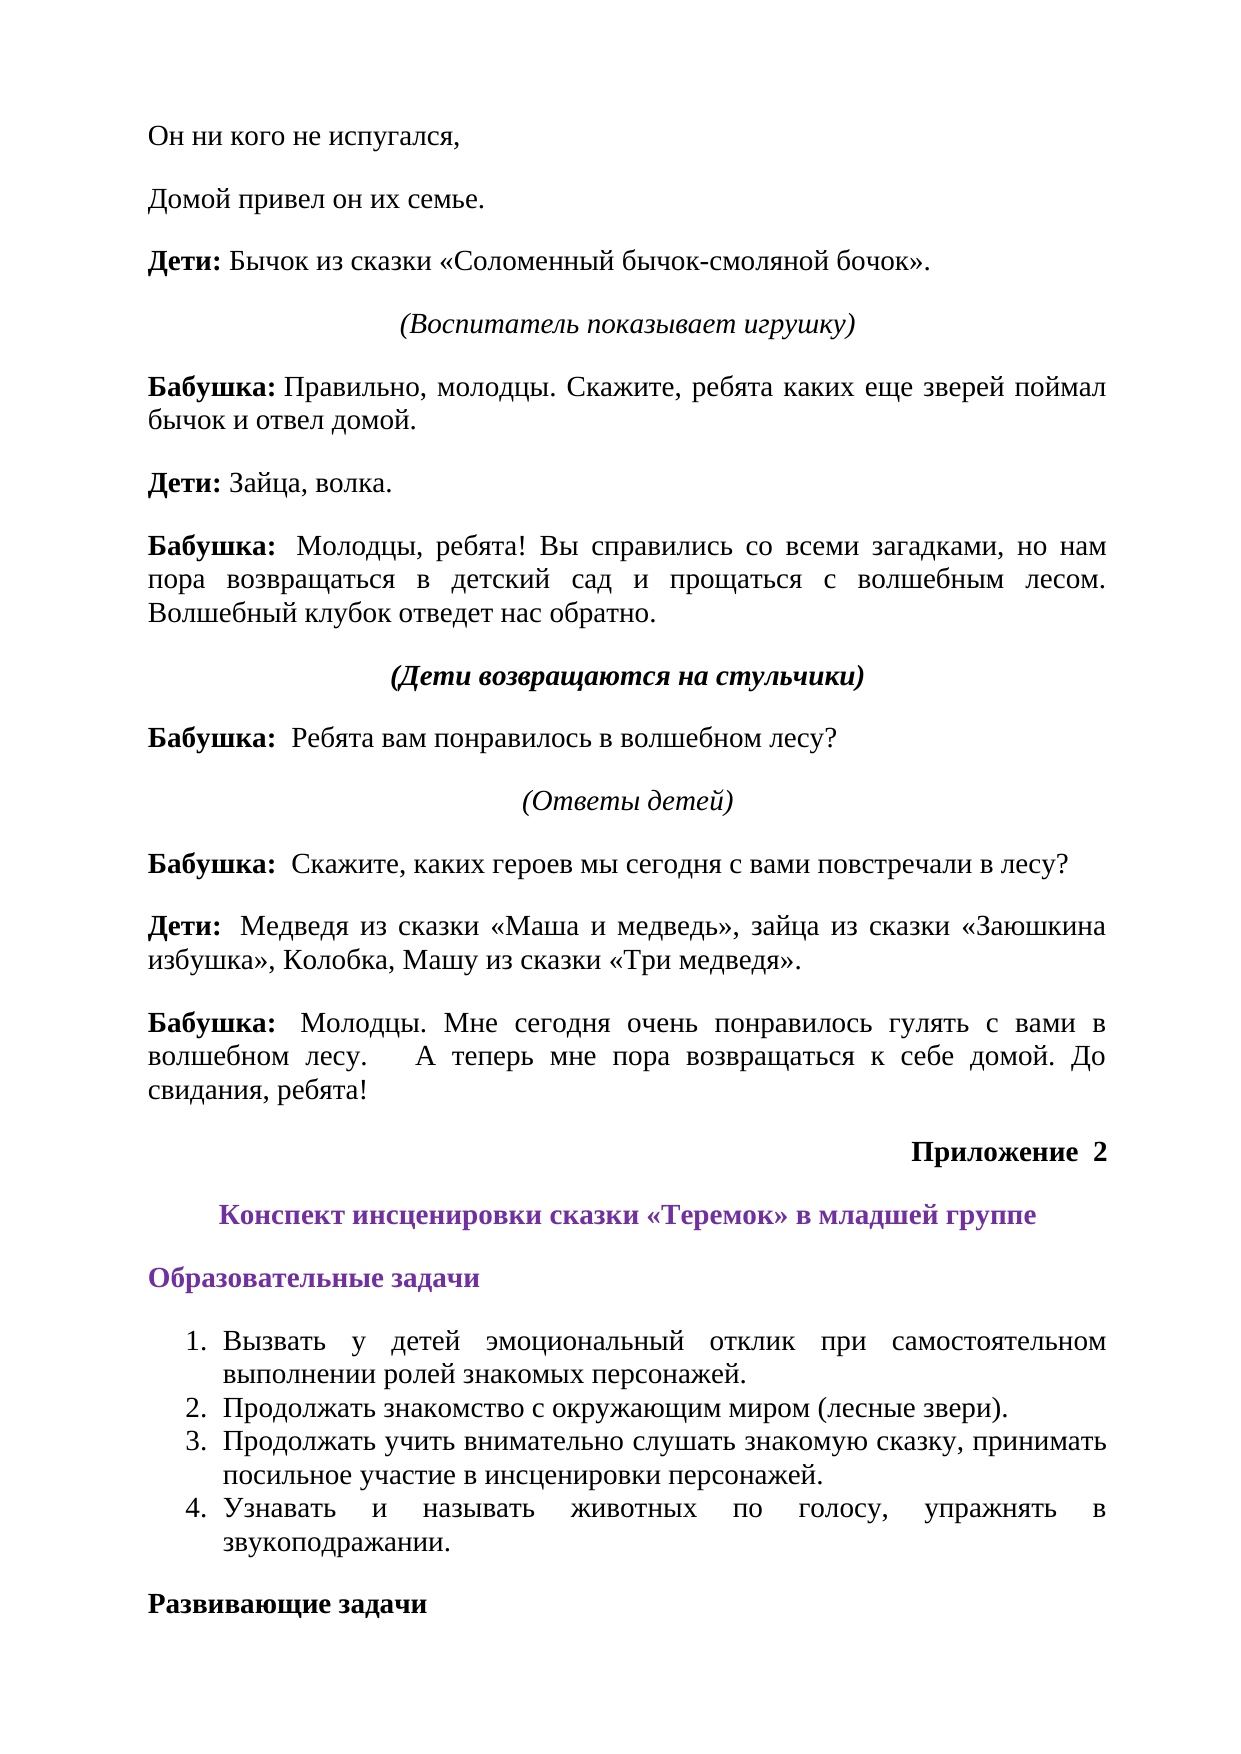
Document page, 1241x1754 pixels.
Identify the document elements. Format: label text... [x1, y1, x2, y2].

list Вызвать у детей эмоциональный отклик при самостоятельном выполнении ролей знакомых персонажей. [185, 1323, 1107, 1390]
text Развивающие задачи [148, 1587, 1107, 1620]
text Дети: Медведя из сказки «Маша и медведь», зайца из сказки «Заюшкина избушка», Колобка, Машу из сказки «Три медведя». [148, 908, 1107, 976]
text (Дети возвращаются на стульчики) [148, 658, 1107, 691]
list Продолжать знакомство с окружающим миром (лесные звери). [185, 1390, 1107, 1423]
text Дети: Зайца, волка. [148, 465, 1107, 499]
text Бабушка: Молодцы, ребята! Вы справились со всеми загадками, но нам пора возвращаться в детский сад и прощаться с волшебным лесом. Волшебный клубок отведет нас обратно. [148, 528, 1107, 628]
text Конспект инсценировки сказки «Теремок» в младшей группе [148, 1197, 1107, 1231]
text Он ни кого не испугался, [148, 118, 1107, 152]
list Узнавать и называть животных по голосу, упражнять в звукоподражании. [185, 1490, 1107, 1557]
text Бабушка: Молодцы. Мне сегодня очень понравилось гулять с вами в волшебном лесу. А теперь мне пора возвращаться к себе домой. До свидания, ребята! [148, 1005, 1107, 1105]
text Образовательные задачи [148, 1260, 1107, 1293]
text Домой привел он их семье. [148, 181, 1107, 214]
text Бабушка: Ребята вам понравилось в волшебном лесу? [148, 720, 1107, 754]
text (Воспитатель показывает игрушку) [148, 306, 1107, 340]
text Бабушка: Правильно, молодцы. Скажите, ребята каких еще зверей поймал бычок и отвел домой. [148, 369, 1107, 436]
text (Ответы детей) [148, 783, 1107, 817]
text Дети: Бычок из сказки «Соломенный бычок-смоляной бочок». [148, 243, 1107, 277]
text Приложение 2 [148, 1134, 1107, 1168]
text Бабушка: Скажите, каких героев мы сегодня с вами повстречали в лесу? [148, 846, 1107, 879]
list Продолжать учить внимательно слушать знакомую сказку, принимать посильное участие в инсценировки персонажей. [185, 1423, 1107, 1490]
